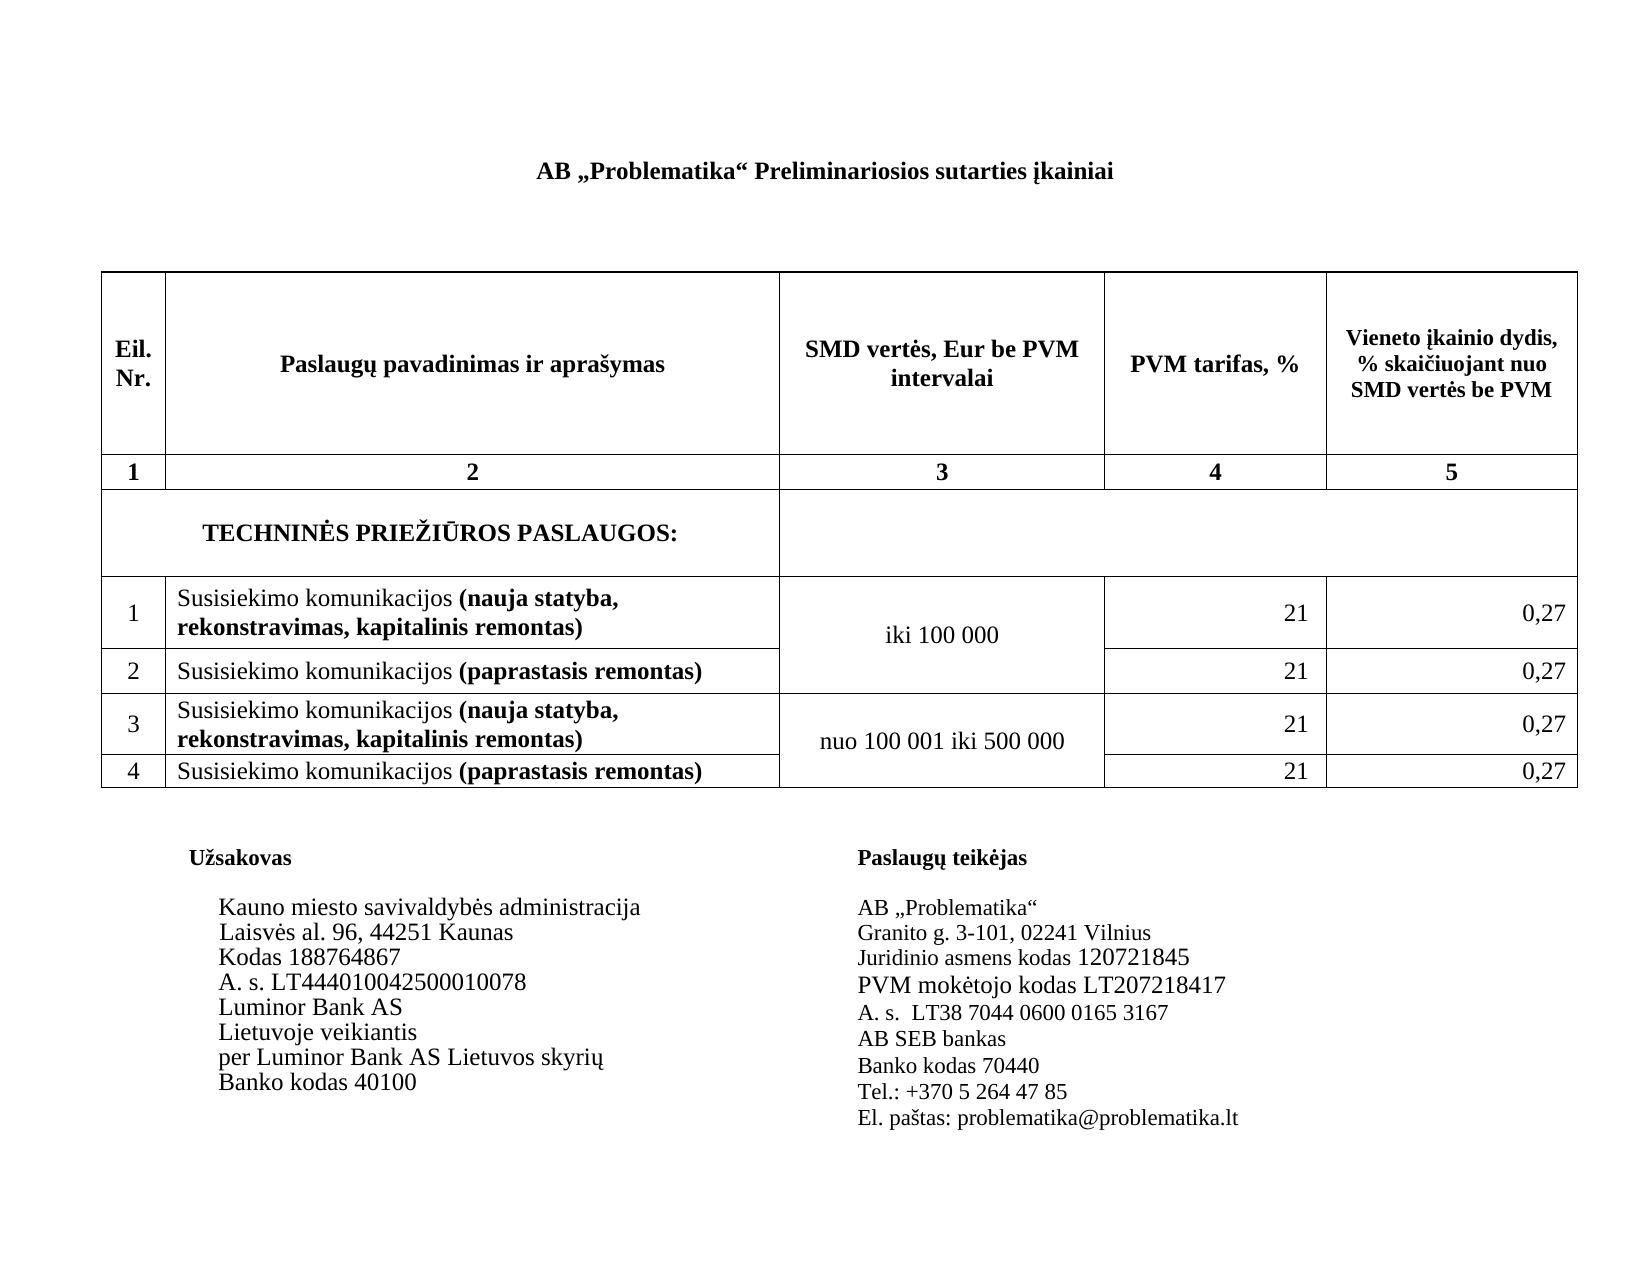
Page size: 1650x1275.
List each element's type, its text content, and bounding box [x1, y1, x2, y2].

table_cell 2 [166, 455, 779, 488]
table_cell Susisiekimo komunikacijos (paprastasis remontas) [166, 755, 779, 787]
table_cell TECHNINĖS PRIEŽIŪROS PASLAUGOS: [102, 490, 779, 576]
text AB „Problematika“ Preliminariosios sutarties įkainiai [89, 156, 1561, 185]
table_cell 0,27 [1327, 755, 1577, 787]
table_header PVM tarifas, % [1105, 273, 1326, 454]
table_cell 3 [102, 694, 165, 754]
table_cell 1 [102, 577, 165, 648]
table_cell 4 [1105, 455, 1326, 488]
table_cell 4 [102, 755, 165, 787]
table_header Užsakovas Kauno miesto savivaldybės administracija Laisvės al. 96, 44251 Kaunas Kodas 188764867 A. s. LT444010042500010078 Luminor Bank AS Lietuvoje veikiantis per Luminor Bank AS Lietuvos skyrių Banko kodas 40100 [133, 845, 846, 1131]
table_cell 0,27 [1327, 694, 1577, 754]
table_cell [780, 490, 1577, 576]
table_header Eil. Nr. [102, 273, 165, 454]
table_cell 21 [1105, 649, 1326, 693]
table_cell Susisiekimo komunikacijos (nauja statyba, rekonstravimas, kapitalinis remontas) [166, 577, 779, 648]
table_cell iki 100 000 [780, 577, 1104, 693]
table_cell Susisiekimo komunikacijos (nauja statyba, rekonstravimas, kapitalinis remontas) [166, 694, 779, 754]
table_cell nuo 100 001 iki 500 000 [780, 694, 1104, 787]
table_cell 0,27 [1327, 577, 1577, 648]
table_cell 1 [102, 455, 165, 488]
table_header SMD vertės, Eur be PVM intervalai [780, 273, 1104, 454]
table_cell 21 [1105, 755, 1326, 787]
table_cell Susisiekimo komunikacijos (paprastasis remontas) [166, 649, 779, 693]
table_header Vieneto įkainio dydis, % skaičiuojant nuo SMD vertės be PVM [1327, 273, 1577, 454]
table_cell 21 [1105, 577, 1326, 648]
table_cell 2 [102, 649, 165, 693]
table_cell 5 [1327, 455, 1577, 488]
table_header Paslaugų pavadinimas ir aprašymas [166, 273, 779, 454]
table_cell 0,27 [1327, 649, 1577, 693]
table_header Paslaugų teikėjas AB „Problematika“ Granito g. 3-101, 02241 Vilnius Juridinio asmens kodas 120721845 PVM mokėtojo kodas LT207218417 A. s. LT38 7044 0600 0165 3167 AB SEB bankas Banko kodas 70440 Tel.: +370 5 264 47 85 El. paštas: problematika@problematika.lt [846, 845, 1561, 1131]
table_cell 21 [1105, 694, 1326, 754]
table_cell 3 [780, 455, 1104, 488]
